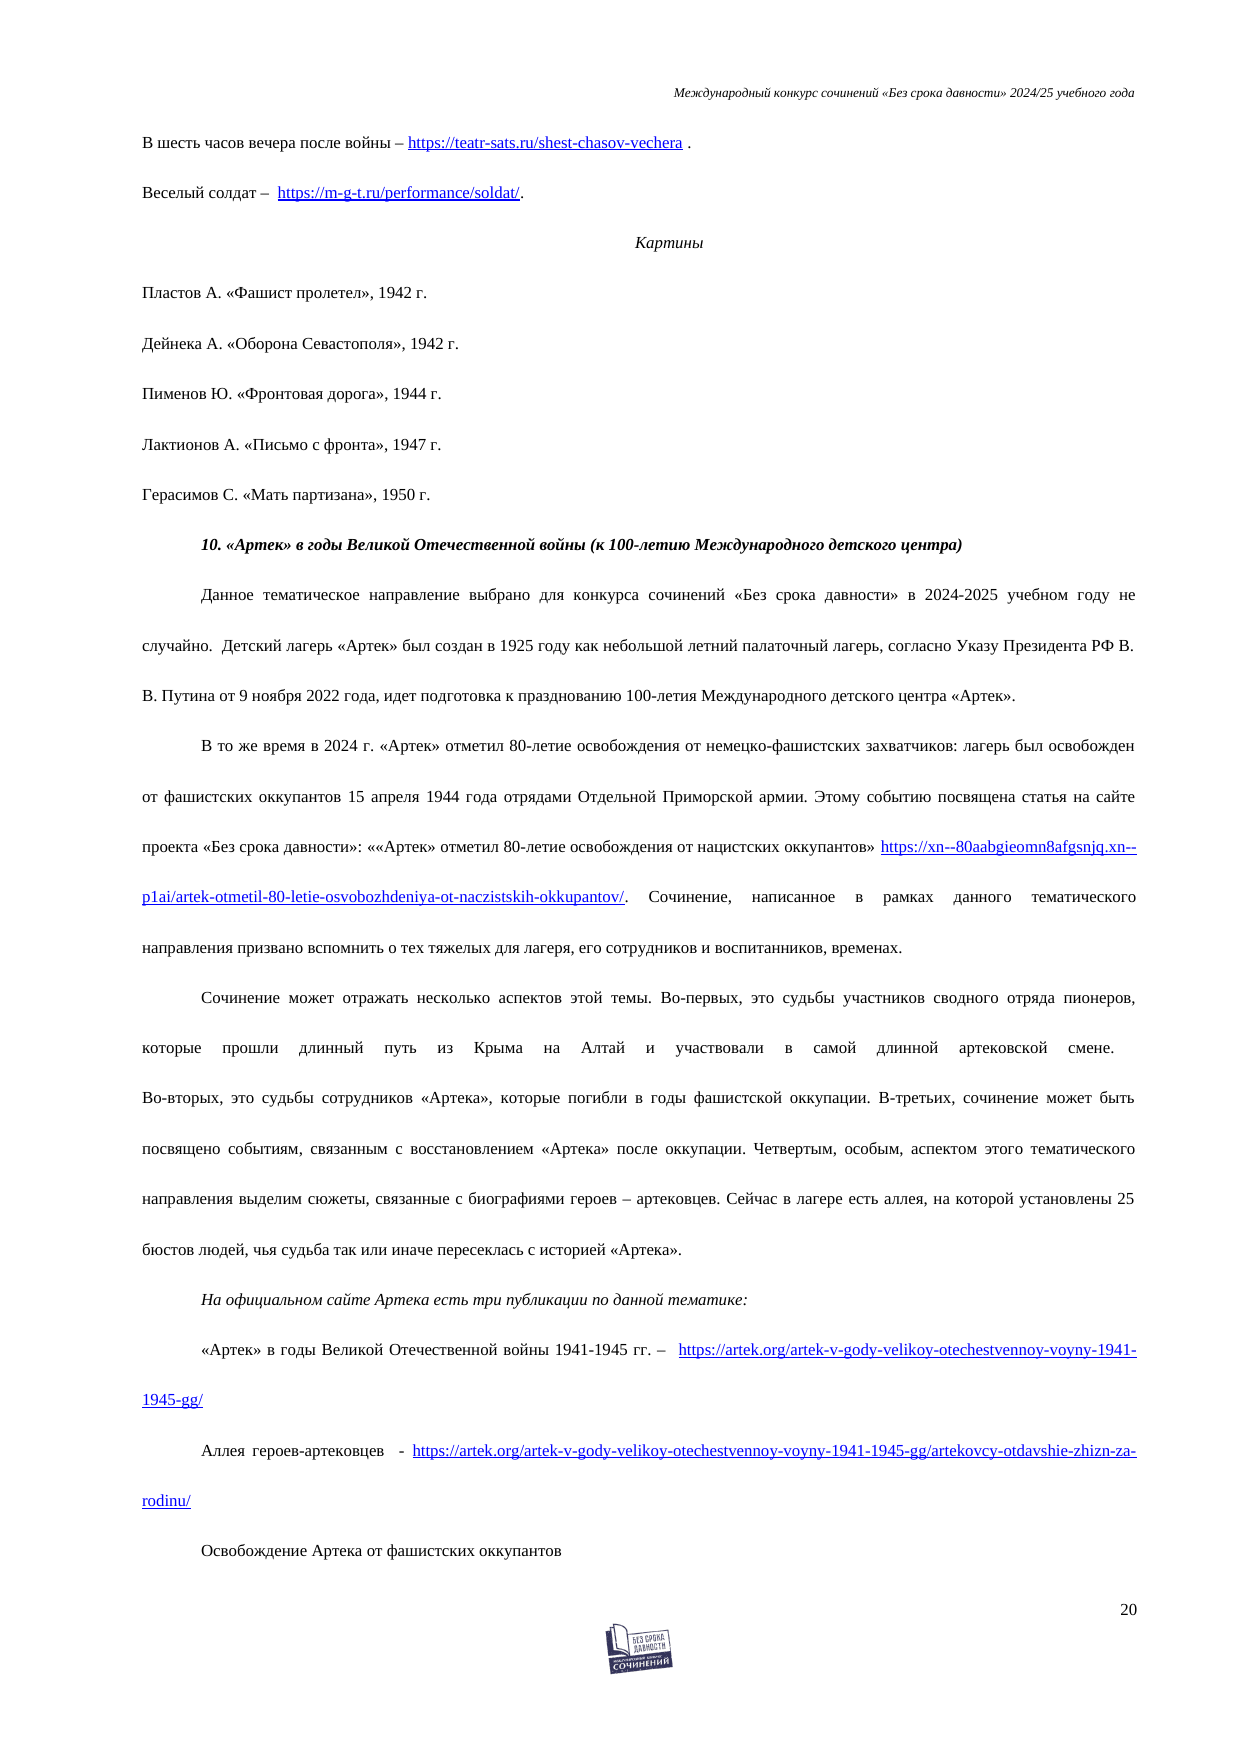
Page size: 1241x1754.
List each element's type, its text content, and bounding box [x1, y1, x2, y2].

text На официальном сайте Артека есть три публикации по данной тематике: [142, 1275, 1137, 1309]
text Сочинение может отражать несколько аспектов этой темы. Во-первых, это судьбы участников сводного отряда пионеров, которые прошли длинный путь из Крыма на Алтай и участвовали в самой длинной артековской смене. Во-вторых, это судьбы сотрудников «Артека», которые погибли в годы фашистской оккупации. В-третьих, сочинение может быть посвящено событиям, связанным с восстановлением «Артека» после оккупации. Четвертым, особым, аспектом этого тематического направления выделим сюжеты, связанные с биографиями героев – артековцев. Сейчас в лагере есть аллея, на которой установлены 25 бюстов людей, чья судьба так или иначе пересеклась с историей «Артека». [142, 973, 1137, 1259]
text Веселый солдат – https://m-g-t.ru/performance/soldat/. [142, 168, 1137, 202]
text Пластов А. «Фашист пролетел», 1942 г. [142, 269, 1137, 303]
text Картины [142, 219, 1137, 252]
text «Артек» в годы Великой Отечественной войны 1941-1945 гг. – https://artek.org/artek-v-gody-velikoy-otechestvennoy-voyny-1941-1945-gg/ [142, 1326, 1137, 1409]
text Данное тематическое направление выбрано для конкурса сочинений «Без срока давности» в 2024-2025 учебном году не случайно. Детский лагерь «Артек» был создан в 1925 году как небольшой летний палаточный лагерь, согласно Указу Президента РФ В. В. Путина от 9 ноября 2022 года, идет подготовка к празднованию 100-летия Международного детского центра «Артек». [142, 571, 1137, 705]
text Аллея героев-артековцев - https://artek.org/artek-v-gody-velikoy-otechestvennoy-voyny-1941-1945-gg/artekovcy-otdavshie-zhizn-za-rodinu/ [142, 1426, 1137, 1510]
text Дейнека А. «Оборона Севастополя», 1942 г. [142, 319, 1137, 353]
text Освобождение Артека от фашистских оккупантов [142, 1527, 1137, 1561]
text Лактионов А. «Письмо с фронта», 1947 г. [142, 420, 1137, 454]
text Пименов Ю. «Фронтовая дорога», 1944 г. [142, 370, 1137, 403]
text В то же время в 2024 г. «Артек» отметил 80-летие освобождения от немецко-фашистских захватчиков: лагерь был освобожден от фашистских оккупантов 15 апреля 1944 года отрядами Отдельной Приморской армии. Этому событию посвящена статья на сайте проекта «Без срока давности»: ««Артек» отметил 80-летие освобождения от нацистских оккупантов» https://xn--80aabgieomn8afgsnjq.xn--p1ai/artek-otmetil-80-letie-osvobozhdeniya-ot-naczistskih-okkupantov/. Сочинение, написанное в рамках данного тематического направления призвано вспомнить о тех тяжелых для лагеря, его сотрудников и воспитанников, временах. [142, 722, 1137, 957]
text Герасимов С. «Мать партизана», 1950 г. [142, 470, 1137, 504]
text В шесть часов вечера после войны – https://teatr-sats.ru/shest-chasov-vechera . [142, 118, 1137, 152]
picture [591, 1619, 687, 1681]
text 10. «Артек» в годы Великой Отечественной войны (к 100-летию Международного детского центра) [142, 521, 1137, 554]
